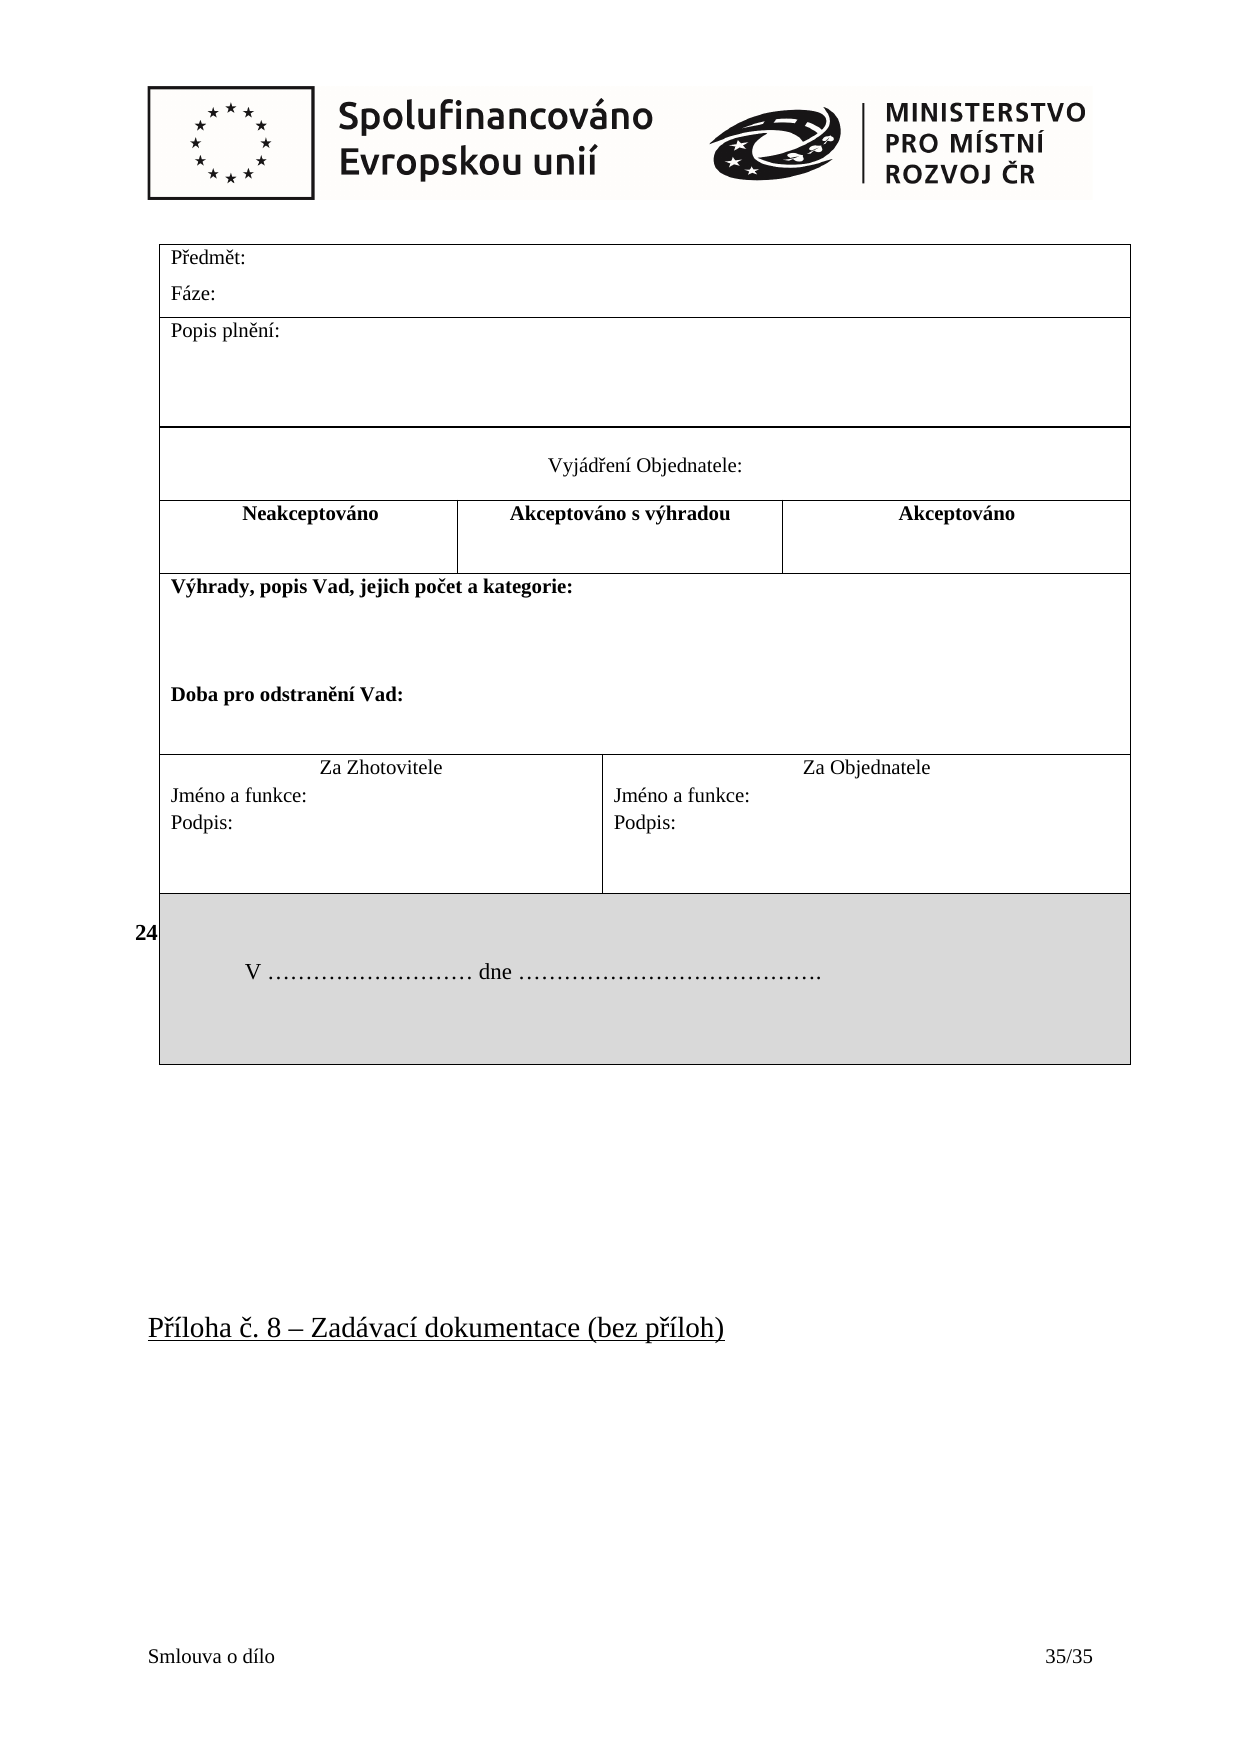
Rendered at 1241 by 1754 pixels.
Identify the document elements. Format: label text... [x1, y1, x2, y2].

table_cell Předmět: Fáze: [160, 245, 1130, 317]
table_cell Výhrady, popis Vad, jejich počet a kategorie: Doba pro odstranění Vad: [160, 574, 1130, 754]
table_cell Za Objednatele Jméno a funkce: Podpis: [603, 755, 1130, 893]
table_cell Akceptováno [783, 501, 1130, 573]
table_cell Popis plnění: [160, 318, 1130, 426]
table_cell Neakceptováno [160, 501, 457, 573]
table_cell V ……………………… dne …………………………………. [160, 894, 1130, 1064]
table_cell Vyjádření Objednatele: [160, 428, 1130, 499]
picture [147, 86, 1093, 200]
table_cell Za Zhotovitele Jméno a funkce: Podpis: [160, 755, 602, 893]
table_cell Akceptováno s výhradou [458, 501, 782, 573]
list Příloha č. 8 – Zadávací dokumentace (bez příloh) [148, 1311, 1093, 1344]
